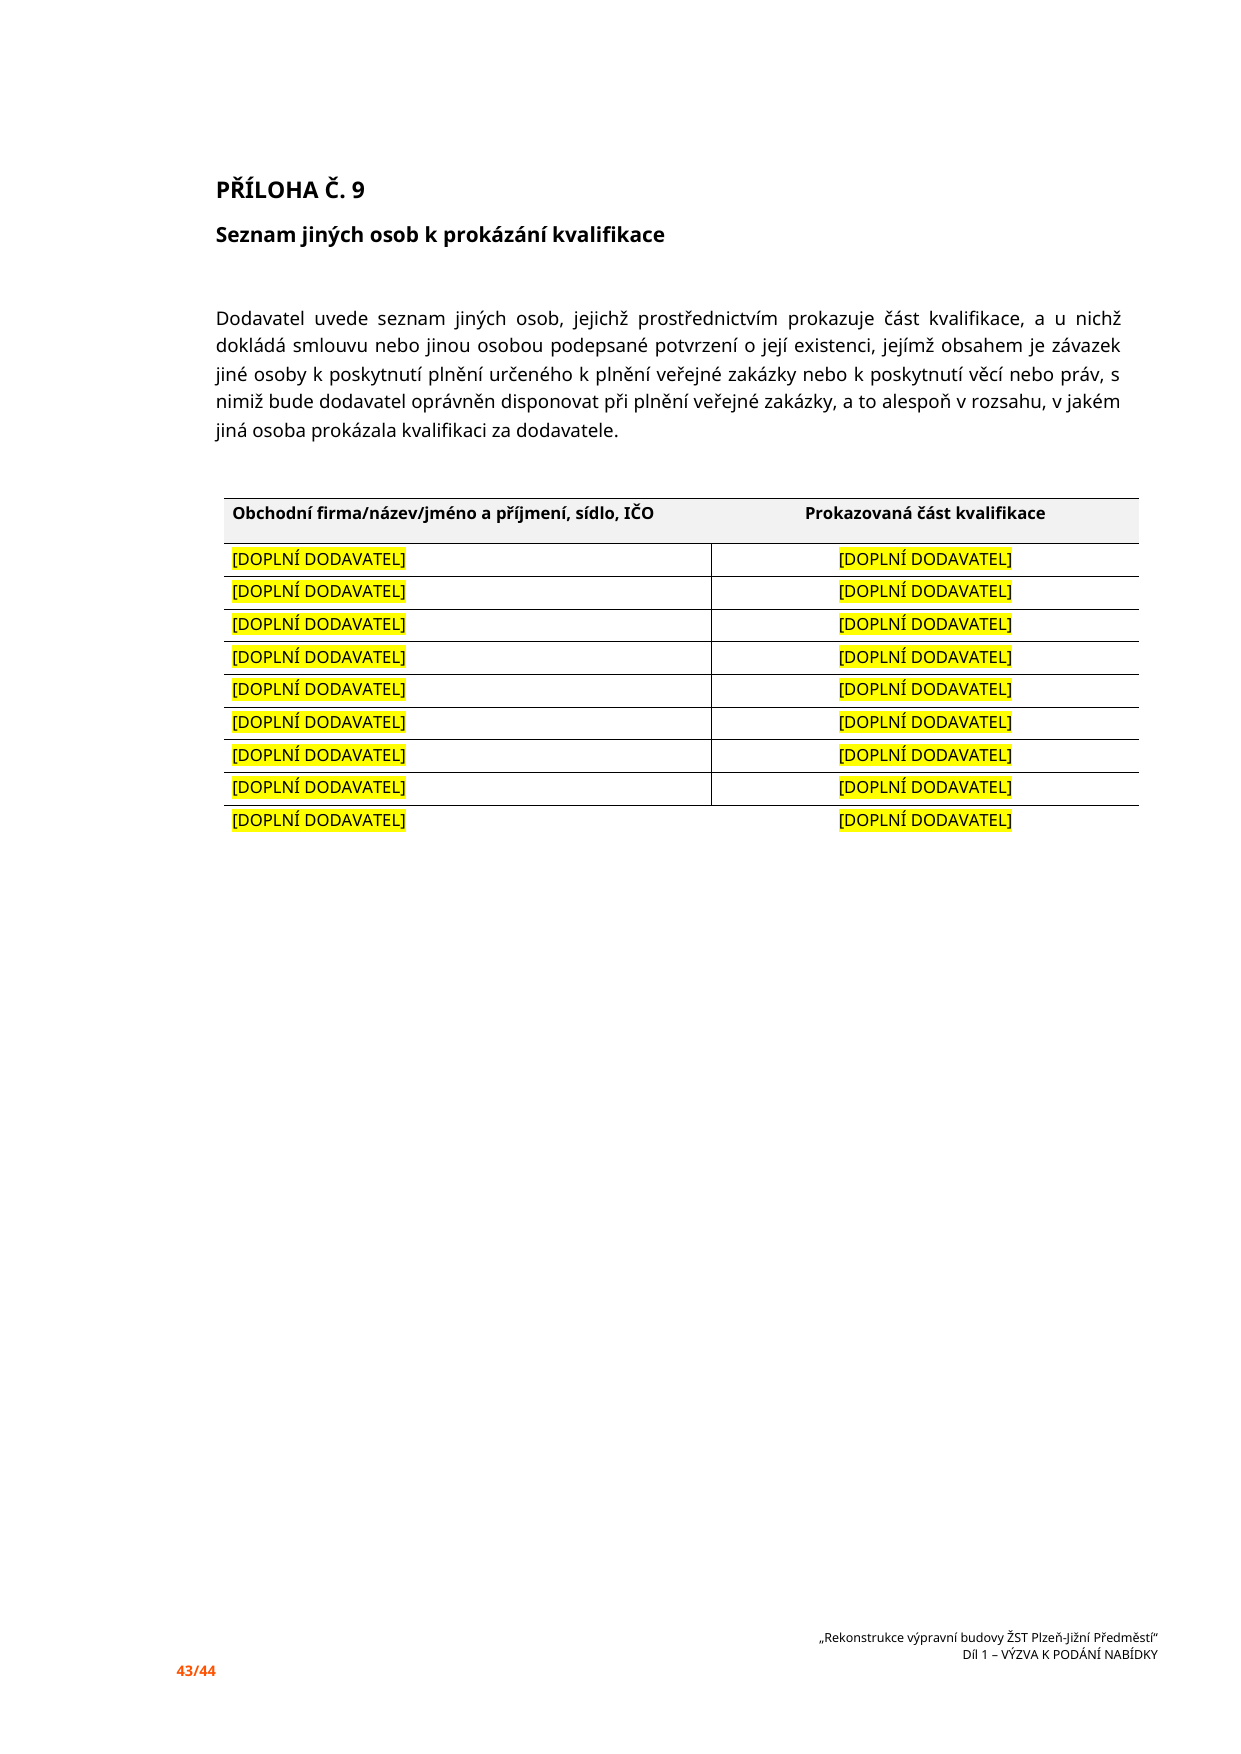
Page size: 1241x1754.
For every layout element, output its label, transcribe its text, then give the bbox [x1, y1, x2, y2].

table_cell [DOPLNÍ DODAVATEL] [712, 544, 1139, 576]
table_cell [DOPLNÍ DODAVATEL] [224, 642, 711, 674]
table_cell [DOPLNÍ DODAVATEL] [712, 740, 1139, 772]
table_cell [DOPLNÍ DODAVATEL] [712, 708, 1139, 739]
table_header Obchodní firma/název/jméno a příjmení, sídlo, IČO [224, 499, 711, 543]
table_header Prokazovaná část kvalifikace [711, 499, 1139, 543]
text Dodavatel uvede seznam jiných osob, jejichž prostřednictvím prokazuje část kvalifikace, a u nichž dokládá smlouvu nebo jinou osobou podepsané potvrzení o její existenci, jejímž obsahem je závazek jiné osoby k poskytnutí plnění určeného k plnění veřejné zakázky nebo k poskytnutí věcí nebo práv, s nimiž bude dodavatel oprávněn disponovat při plnění veřejné zakázky, a to alespoň v rozsahu, v jakém jiná osoba prokázala kvalifikaci za dodavatele. [216, 305, 1122, 442]
table_cell [DOPLNÍ DODAVATEL] [224, 773, 711, 805]
table_cell [DOPLNÍ DODAVATEL] [712, 610, 1139, 641]
table_cell [DOPLNÍ DODAVATEL] [712, 642, 1139, 674]
table_cell [DOPLNÍ DODAVATEL] [224, 610, 711, 641]
table_cell [DOPLNÍ DODAVATEL] [224, 708, 711, 739]
table_cell [DOPLNÍ DODAVATEL] [712, 773, 1139, 805]
table_cell [DOPLNÍ DODAVATEL] [712, 675, 1139, 707]
table_cell [DOPLNÍ DODAVATEL] [712, 577, 1139, 608]
table_cell [DOPLNÍ DODAVATEL] [224, 577, 711, 608]
table_cell [DOPLNÍ DODAVATEL] [224, 740, 711, 772]
table_cell [DOPLNÍ DODAVATEL] [224, 806, 711, 837]
text Příloha č. 9 [216, 174, 1122, 205]
table_cell [DOPLNÍ DODAVATEL] [711, 806, 1139, 837]
table_cell [DOPLNÍ DODAVATEL] [224, 675, 711, 707]
table_cell [DOPLNÍ DODAVATEL] [224, 544, 711, 576]
text Seznam jiných osob k prokázání kvalifikace [216, 221, 1122, 249]
